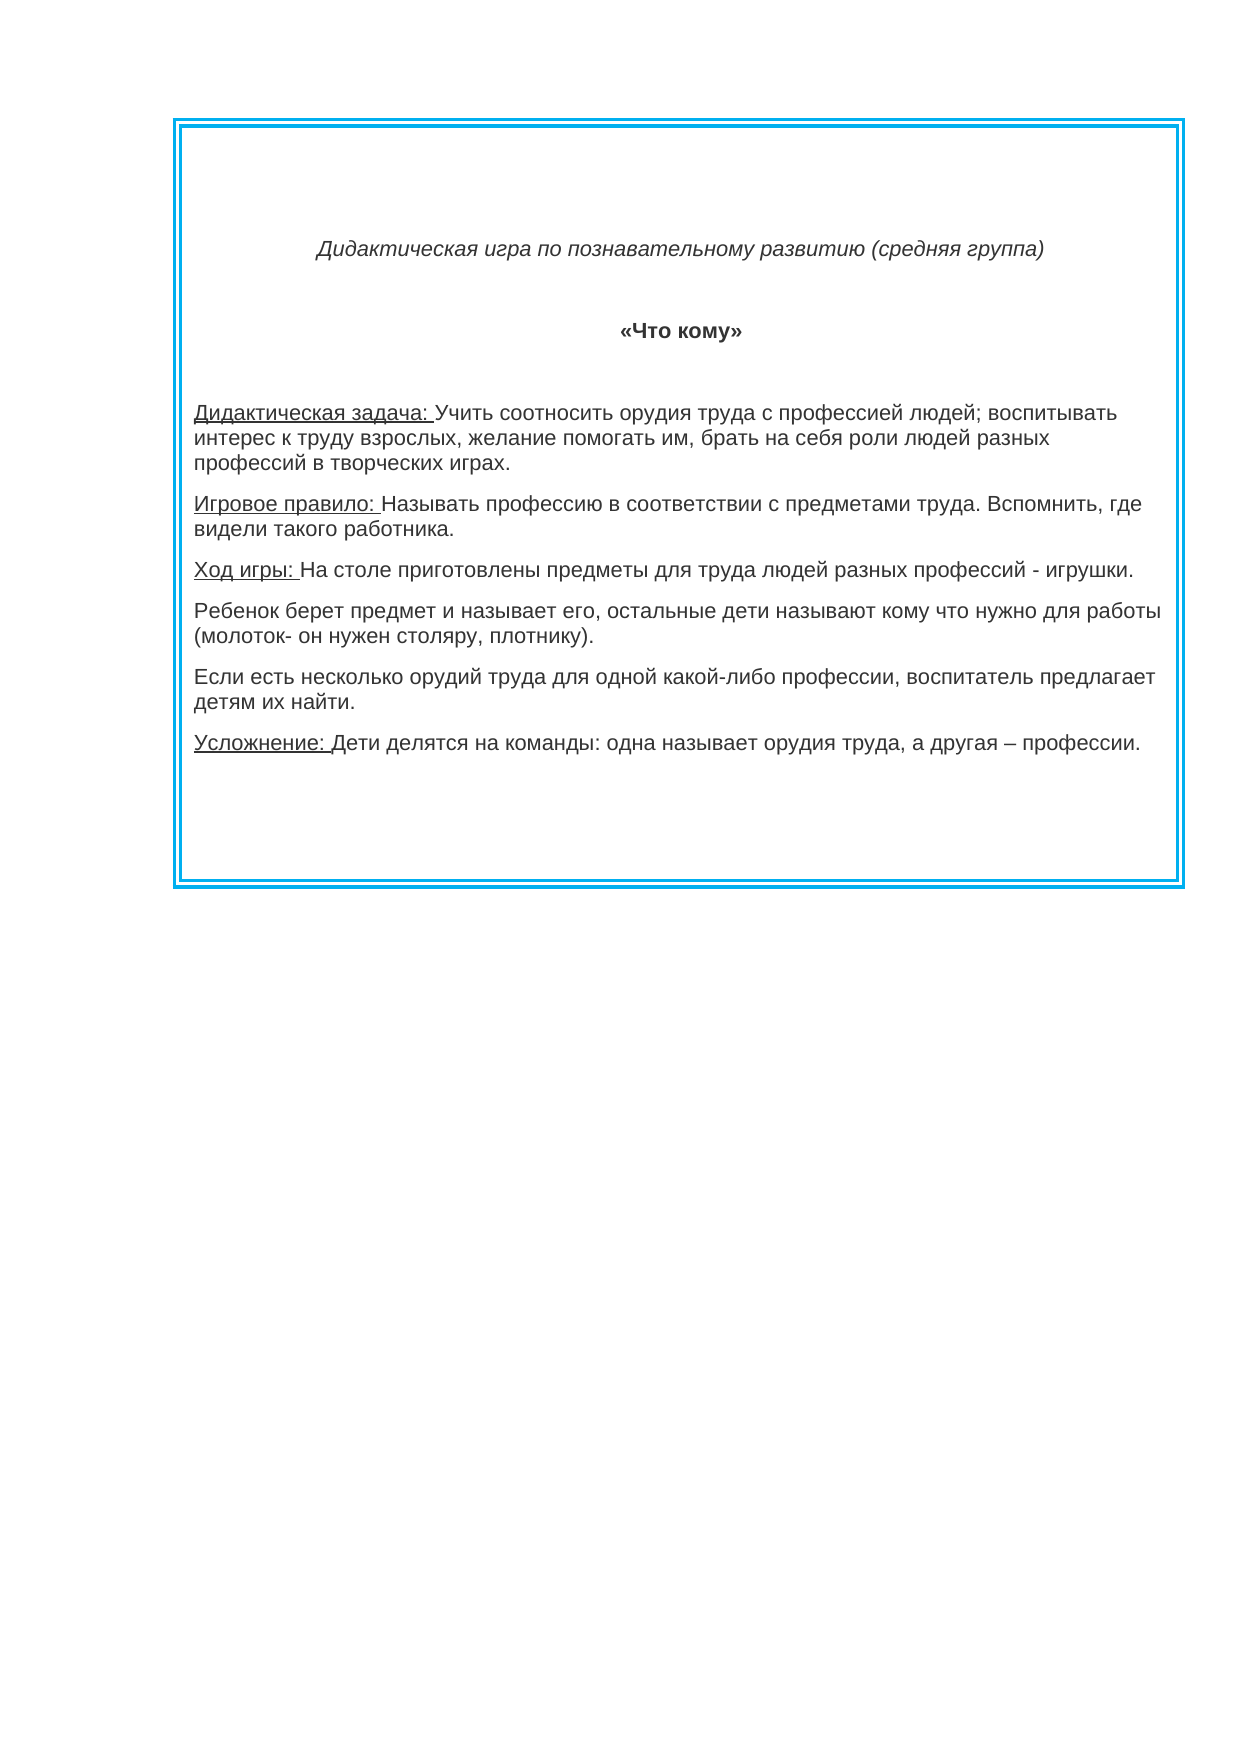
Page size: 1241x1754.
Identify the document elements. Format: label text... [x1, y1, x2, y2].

table_cell Дидактическая игра по познавательному развитию (средняя группа) «Что кому» Дидактическая задача: Учить соотносить орудия труда с профессией людей; воспитывать интерес к труду взрослых, желание помогать им, брать на себя роли людей разных профессий в творческих играх. Игровое правило: Называть профессию в соответствии с предметами труда. Вспомнить, где видели такого работника. Ход игры: На столе приготовлены предметы для труда людей разных профессий - игрушки. Ребенок берет предмет и называет его, остальные дети называют кому что нужно для работы (молоток- он нужен столяру, плотнику). Если есть несколько орудий труда для одной какой-либо профессии, воспитатель предлагает детям их найти. Усложнение: Дети делятся на команды: одна называет орудия труда, а другая – профессии. [177, 121, 1180, 879]
